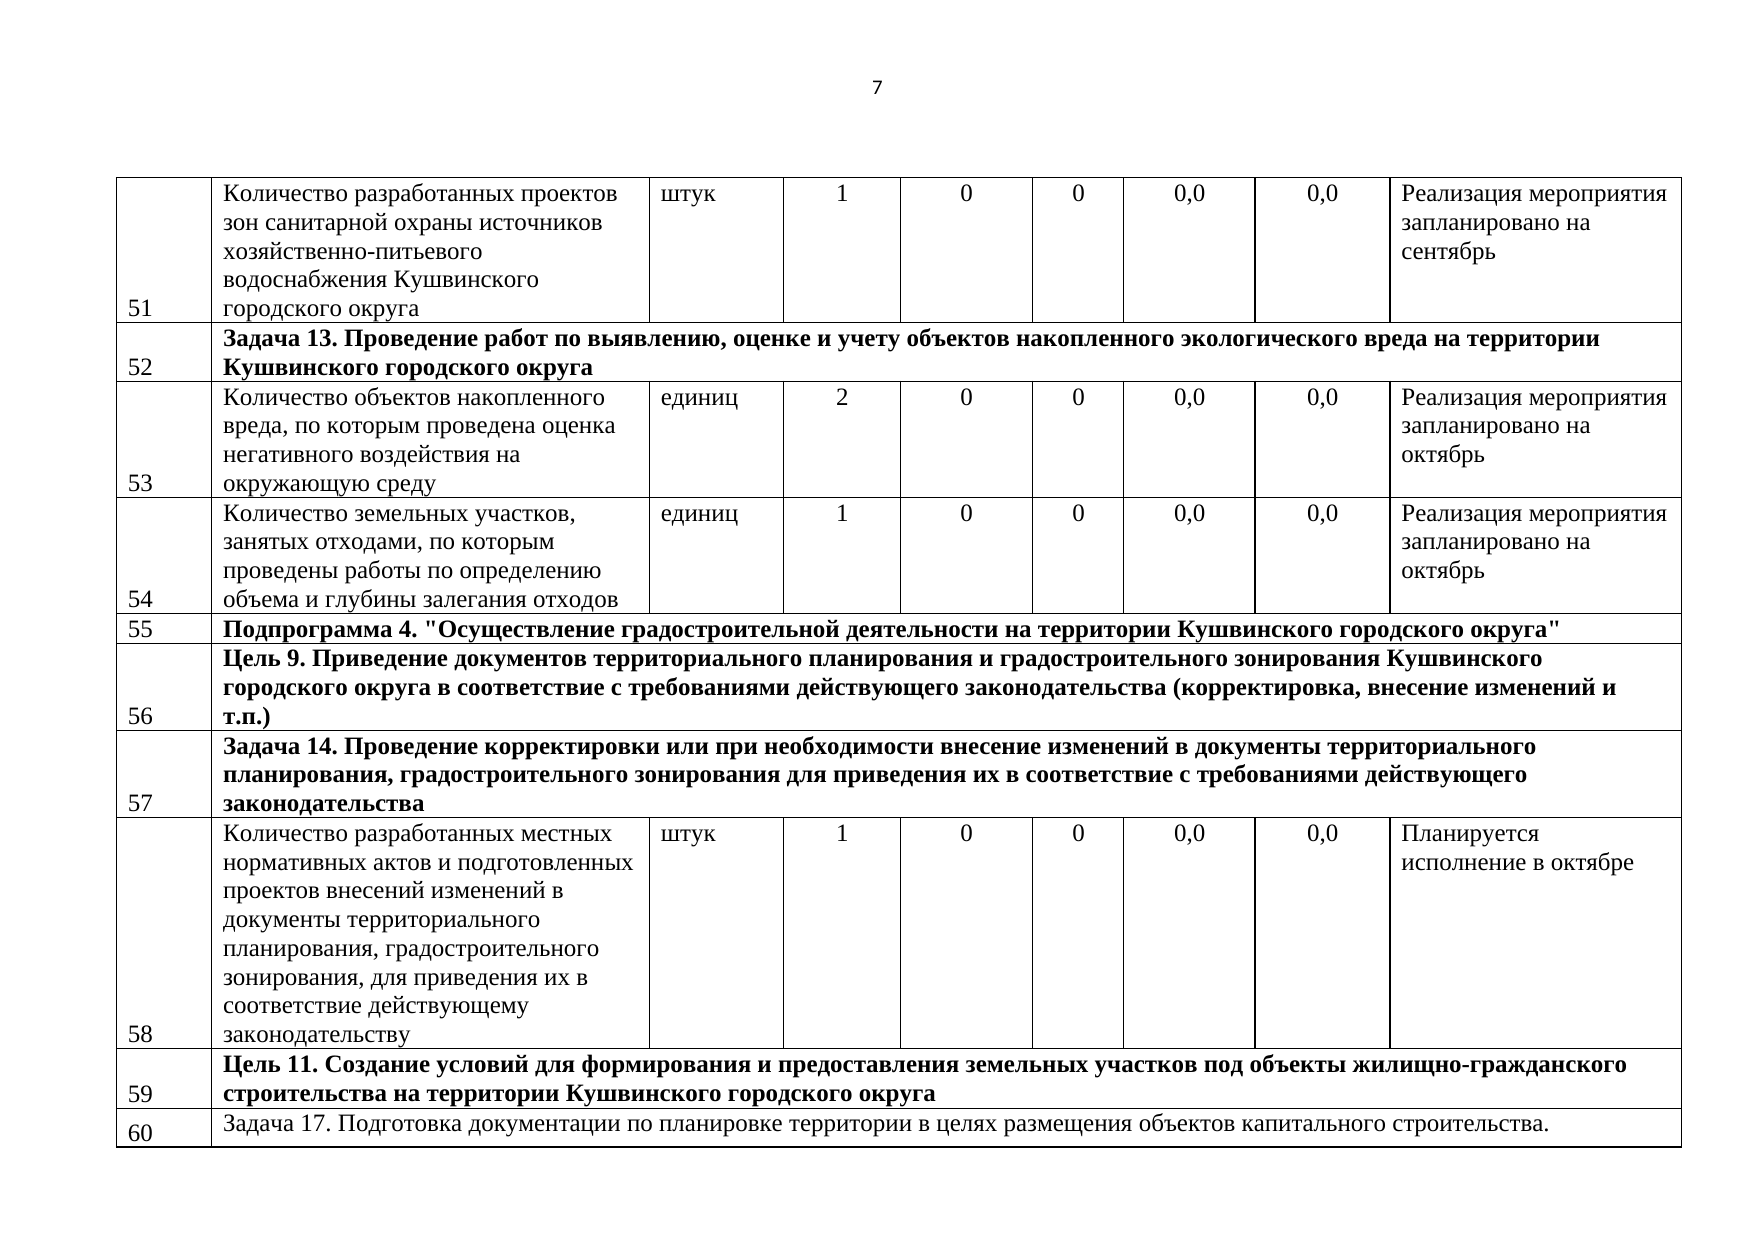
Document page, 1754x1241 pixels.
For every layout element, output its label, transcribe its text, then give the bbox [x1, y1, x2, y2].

table_cell Количество разработанных проектов зон санитарной охраны источников хозяйственно-питьевого водоснабжения Кушвинского городского округа [212, 178, 649, 322]
table_cell 0,0 [1256, 178, 1389, 322]
table_cell 59 [117, 1049, 211, 1107]
table_cell 0,0 [1124, 498, 1254, 613]
table_cell Планируется исполнение в октябре [1391, 818, 1681, 1048]
table_cell 55 [117, 614, 211, 642]
table_cell 53 [117, 382, 211, 497]
table_cell 0 [1033, 818, 1123, 1048]
table_cell 1 [784, 178, 900, 322]
table_cell 0 [901, 498, 1032, 613]
table_cell 0 [901, 382, 1032, 497]
table_cell 58 [117, 818, 211, 1048]
table_cell Задача 17. Подготовка документации по планировке территории в целях размещения объектов капитального строительства. [212, 1109, 1681, 1146]
table_cell 60 [117, 1109, 211, 1146]
table_cell 1 [784, 818, 900, 1048]
table_cell единиц [650, 382, 783, 497]
table_cell Количество разработанных местных нормативных актов и подготовленных проектов внесений изменений в документы территориального планирования, градостроительного зонирования, для приведения их в соответствие действующему законодательству [212, 818, 649, 1048]
table_cell штук [650, 178, 783, 322]
table_cell 0 [1033, 382, 1123, 497]
table_cell 0,0 [1124, 382, 1254, 497]
table_cell 2 [784, 382, 900, 497]
table_cell Реализация мероприятия запланировано на октябрь [1391, 382, 1681, 497]
table_cell 0 [901, 818, 1032, 1048]
table_cell 0,0 [1124, 818, 1254, 1048]
table_cell Задача 13. Проведение работ по выявлению, оценке и учету объектов накопленного экологического вреда на территории Кушвинского городского округа [212, 323, 1681, 381]
table_cell Реализация мероприятия запланировано на сентябрь [1391, 178, 1681, 322]
table_cell Цель 11. Создание условий для формирования и предоставления земельных участков под объекты жилищно-гражданского строительства на территории Кушвинского городского округа [212, 1049, 1681, 1107]
table_cell Цель 9. Приведение документов территориального планирования и градостроительного зонирования Кушвинского городского округа в соответствие с требованиями действующего законодательства (корректировка, внесение изменений и т.п.) [212, 644, 1681, 730]
table_cell 0,0 [1256, 382, 1389, 497]
table_cell Задача 14. Проведение корректировки или при необходимости внесение изменений в документы территориального планирования, градостроительного зонирования для приведения их в соответствие с требованиями действующего законодательства [212, 731, 1681, 817]
table_cell 57 [117, 731, 211, 817]
table_cell штук [650, 818, 783, 1048]
table_cell 51 [117, 178, 211, 322]
table_cell 0,0 [1256, 498, 1389, 613]
table_cell 54 [117, 498, 211, 613]
table_cell 0,0 [1256, 818, 1389, 1048]
table_cell Количество объектов накопленного вреда, по которым проведена оценка негативного воздействия на окружающую среду [212, 382, 649, 497]
table_cell Подпрограмма 4. "Осуществление градостроительной деятельности на территории Кушвинского городского округа" [212, 614, 1681, 642]
table_cell 0 [1033, 178, 1123, 322]
table_cell Реализация мероприятия запланировано на октябрь [1391, 498, 1681, 613]
table_cell 56 [117, 644, 211, 730]
table_cell 0 [901, 178, 1032, 322]
table_cell единиц [650, 498, 783, 613]
table_cell 0 [1033, 498, 1123, 613]
table_cell 0,0 [1124, 178, 1254, 322]
table_cell 52 [117, 323, 211, 381]
table_cell 1 [784, 498, 900, 613]
table_cell Количество земельных участков, занятых отходами, по которым проведены работы по определению объема и глубины залегания отходов [212, 498, 649, 613]
